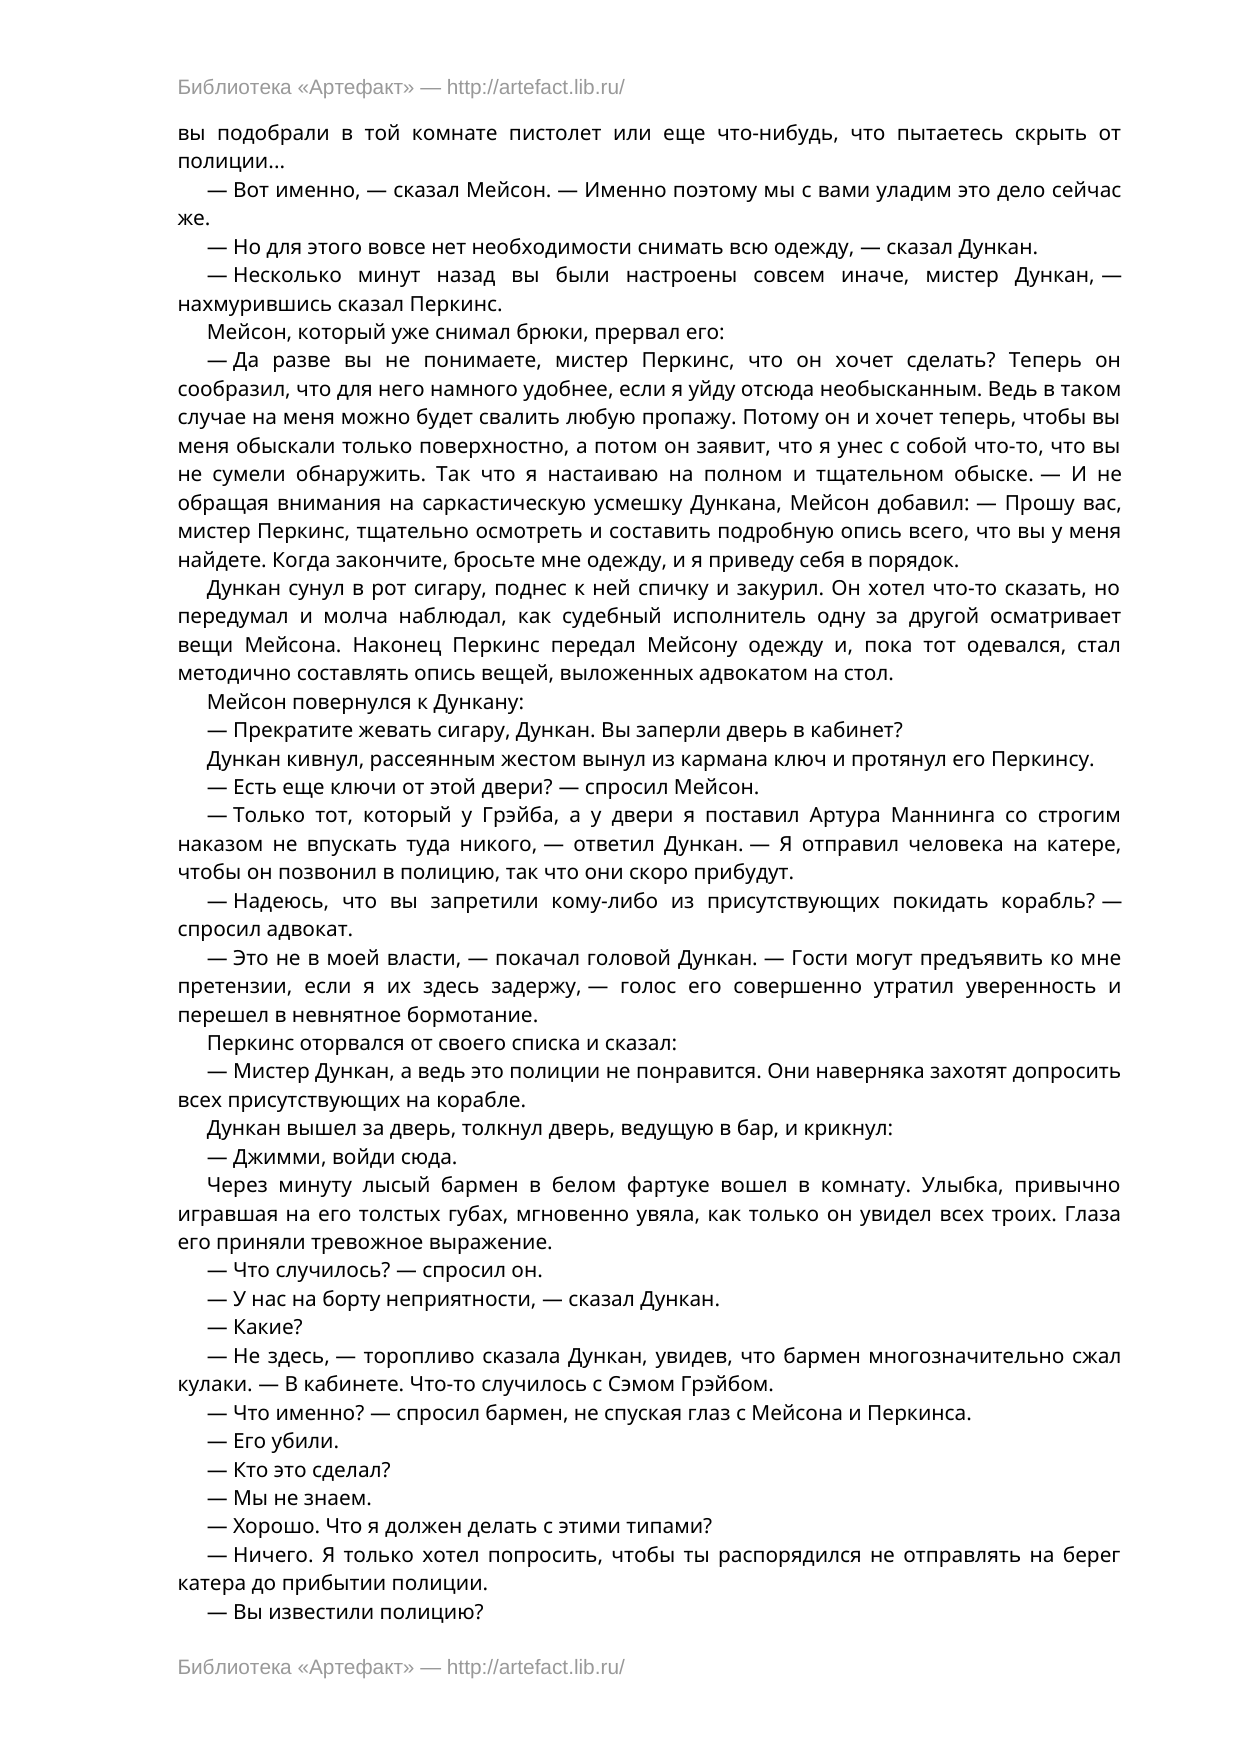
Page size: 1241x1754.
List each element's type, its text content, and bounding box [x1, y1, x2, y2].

text — Несколько минут назад вы были настроены совсем иначе, мистер Дункан, — нахмурившись сказал Перкинс. [177, 260, 1122, 317]
text — Не здесь, — торопливо сказала Дункан, увидев, что бармен многозначительно сжал кулаки. — В кабинете. Что-то случилось с Сэмом Грэйбом. [177, 1341, 1122, 1398]
text — Мы не знаем. [177, 1483, 1122, 1512]
text — Джимми, войди сюда. [177, 1142, 1122, 1170]
text Дункан сунул в рот сигару, поднес к ней спичку и закурил. Он хотел что-то сказать, но передумал и молча наблюдал, как судебный исполнитель одну за другой осматривает вещи Мейсона. Наконец Перкинс передал Мейсону одежду и, пока тот одевался, стал методично составлять опись вещей, выложенных адвокатом на стол. [177, 573, 1122, 687]
text Дункан вышел за дверь, толкнул дверь, ведущую в бар, и крикнул: [177, 1113, 1122, 1142]
text — Но для этого вовсе нет необходимости снимать всю одежду, — сказал Дункан. [177, 232, 1122, 260]
text — Есть еще ключи от этой двери? — спросил Мейсон. [177, 772, 1122, 801]
text — Мистер Дункан, а ведь это полиции не понравится. Они наверняка захотят допросить всех присутствующих на корабле. [177, 1057, 1122, 1113]
text — Что именно? — спросил бармен, не спуская глаз с Мейсона и Перкинса. [177, 1398, 1122, 1426]
text — Прекратите жевать сигару, Дункан. Вы заперли дверь в кабинет? [177, 715, 1122, 744]
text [177, 118, 1122, 175]
text — Это не в моей власти, — покачал головой Дункан. — Гости могут предъявить ко мне претензии, если я их здесь задержу, — голос его совершенно утратил уверенность и перешел в невнятное бормотание. [177, 943, 1122, 1028]
text — Вы известили полицию? [177, 1597, 1122, 1625]
text — Какие? [177, 1312, 1122, 1341]
text Перкинс оторвался от своего списка и сказал: [177, 1028, 1122, 1057]
text — Кто это сделал? [177, 1455, 1122, 1483]
text — У нас на борту неприятности, — сказал Дункан. [177, 1284, 1122, 1312]
text Через минуту лысый бармен в белом фартуке вошел в комнату. Улыбка, привычно игравшая на его толстых губах, мгновенно увяла, как только он увидел всех троих. Глаза его приняли тревожное выражение. [177, 1170, 1122, 1256]
text — Его убили. [177, 1426, 1122, 1455]
text Дункан кивнул, рассеянным жестом вынул из кармана ключ и протянул его Перкинсу. [177, 744, 1122, 772]
text — Да разве вы не понимаете, мистер Перкинс, что он хочет сделать? Теперь он сообразил, что для него намного удобнее, если я уйду отсюда необысканным. Ведь в таком случае на меня можно будет свалить любую пропажу. Потому он и хочет теперь, чтобы вы меня обыскали только поверхностно, а потом он заявит, что я унес с собой что-то, что вы не сумели обнаружить. Так что я настаиваю на полном и тщательном обыске. — И не обращая внимания на саркастическую усмешку Дункана, Мейсон добавил: — Прошу вас, мистер Перкинс, тщательно осмотреть и составить подробную опись всего, что вы у меня найдете. Когда закончите, бросьте мне одежду, и я приведу себя в порядок. [177, 346, 1122, 573]
text Мейсон повернулся к Дункану: [177, 687, 1122, 715]
text — Ничего. Я только хотел попросить, чтобы ты распорядился не отправлять на берег катера до прибытии полиции. [177, 1540, 1122, 1597]
text — Только тот, который у Грэйба, а у двери я поставил Артура Маннинга со строгим наказом не впускать туда никого, — ответил Дункан. — Я отправил человека на катере, чтобы он позвонил в полицию, так что они скоро прибудут. [177, 801, 1122, 886]
text — Хорошо. Что я должен делать с этими типами? [177, 1512, 1122, 1540]
text Мейсон, который уже снимал брюки, прервал его: [177, 317, 1122, 346]
text — Что случилось? — спросил он. [177, 1256, 1122, 1284]
text — Вот именно, — сказал Мейсон. — Именно поэтому мы с вами уладим это дело сейчас же. [177, 175, 1122, 232]
text — Надеюсь, что вы запретили кому-либо из присутствующих покидать корабль? — спросил адвокат. [177, 886, 1122, 943]
